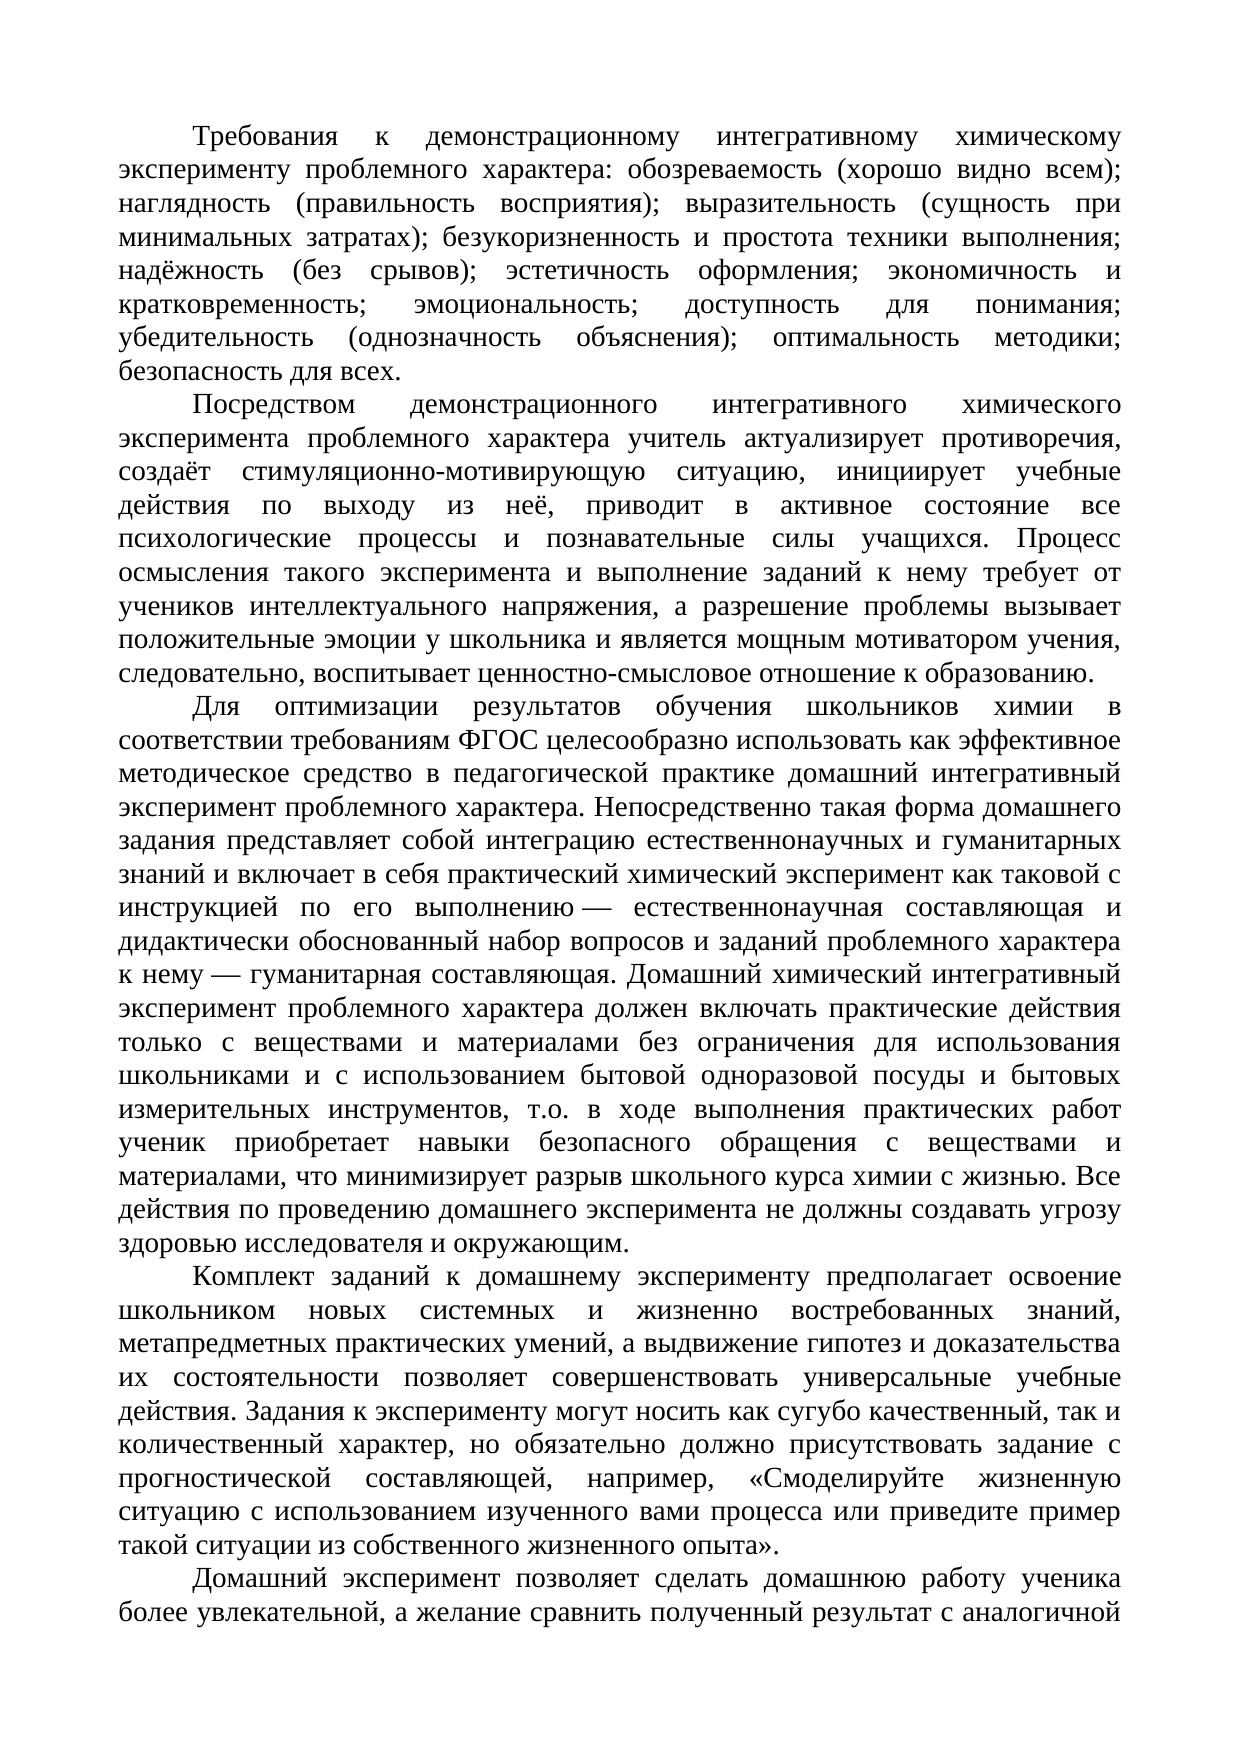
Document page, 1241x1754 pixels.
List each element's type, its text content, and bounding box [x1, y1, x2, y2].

text Требования к демонстрационному интегративному химическому эксперименту проблемного характера: обозреваемость (хорошо видно всем); наглядность (правильность восприятия); выразительность (сущность при минимальных затратах); безукоризненность и простота техники выполнения; надёжность (без срывов); эстетичность оформления; экономичность и кратковременность; эмоциональность; доступность для понимания; убедительность (однозначность объяснения); оптимальность методики; безопасность для всех. [118, 118, 1122, 386]
text Для оптимизации результатов обучения школьников химии в соответствии требованиям ФГОС целесообразно использовать как эффективное методическое средство в педагогической практике домашний интегративный эксперимент проблемного характера. Непосредственно такая форма домашнего задания представляет собой интеграцию естественнонаучных и гуманитарных знаний и включает в себя практический химический эксперимент как таковой с инструкцией по его выполнению — естественнонаучная составляющая и дидактически обоснованный набор вопросов и заданий проблемного характера к нему — гуманитарная составляющая. Домашний химический интегративный эксперимент проблемного характера должен включать практические действия только с веществами и материалами без ограничения для использования школьниками и с использованием бытовой одноразовой посуды и бытовых измерительных инструментов, т.о. в ходе выполнения практических работ ученик приобретает навыки безопасного обращения с веществами и материалами, что минимизирует разрыв школьного курса химии с жизнью. Все действия по проведению домашнего эксперимента не должны создавать угрозу здоровью исследователя и окружающим. [118, 688, 1122, 1258]
text Посредством демонстрационного интегративного химического эксперимента проблемного характера учитель актуализирует противоречия, создаёт стимуляционно-мотивирующую ситуацию, инициирует учебные действия по выходу из неё, приводит в активное состояние все психологические процессы и познавательные силы учащихся. Процесс осмысления такого эксперимента и выполнение заданий к нему требует от учеников интеллектуального напряжения, а разрешение проблемы вызывает положительные эмоции у школьника и является мощным мотиватором учения, следовательно, воспитывает ценностно-смысловое отношение к образованию. [118, 386, 1122, 688]
text Комплект заданий к домашнему эксперименту предполагает освоение школьником новых системных и жизненно востребованных знаний, метапредметных практических умений, а выдвижение гипотез и доказательства их состоятельности позволяет совершенствовать универсальные учебные действия. Задания к эксперименту могут носить как сугубо качественный, так и количественный характер, но обязательно должно присутствовать задание с прогностической составляющей, например, «Смоделируйте жизненную ситуацию с использованием изученного вами процесса или приведите пример такой ситуации из собственного жизненного опыта». [118, 1258, 1122, 1560]
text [118, 1560, 1122, 1627]
